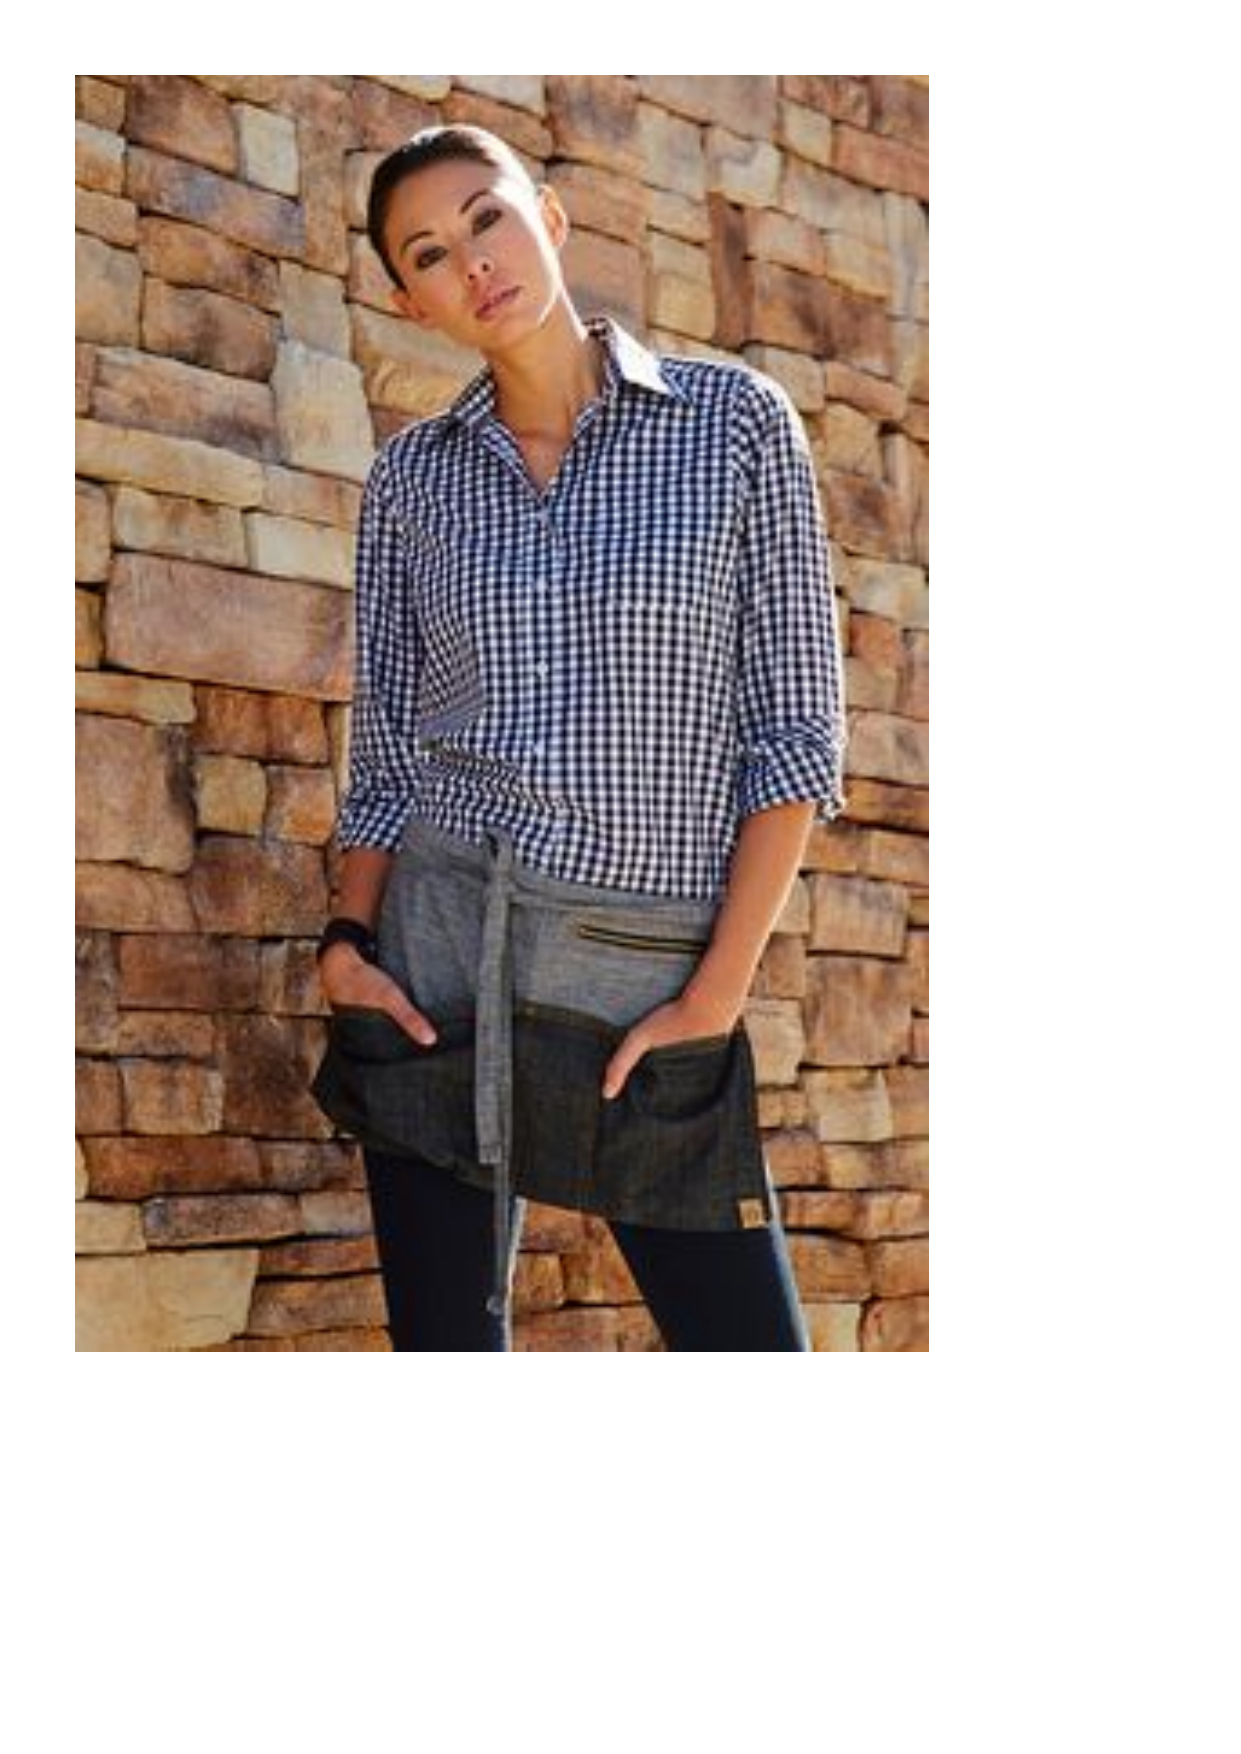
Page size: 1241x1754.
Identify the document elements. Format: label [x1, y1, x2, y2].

picture [75, 75, 929, 1352]
